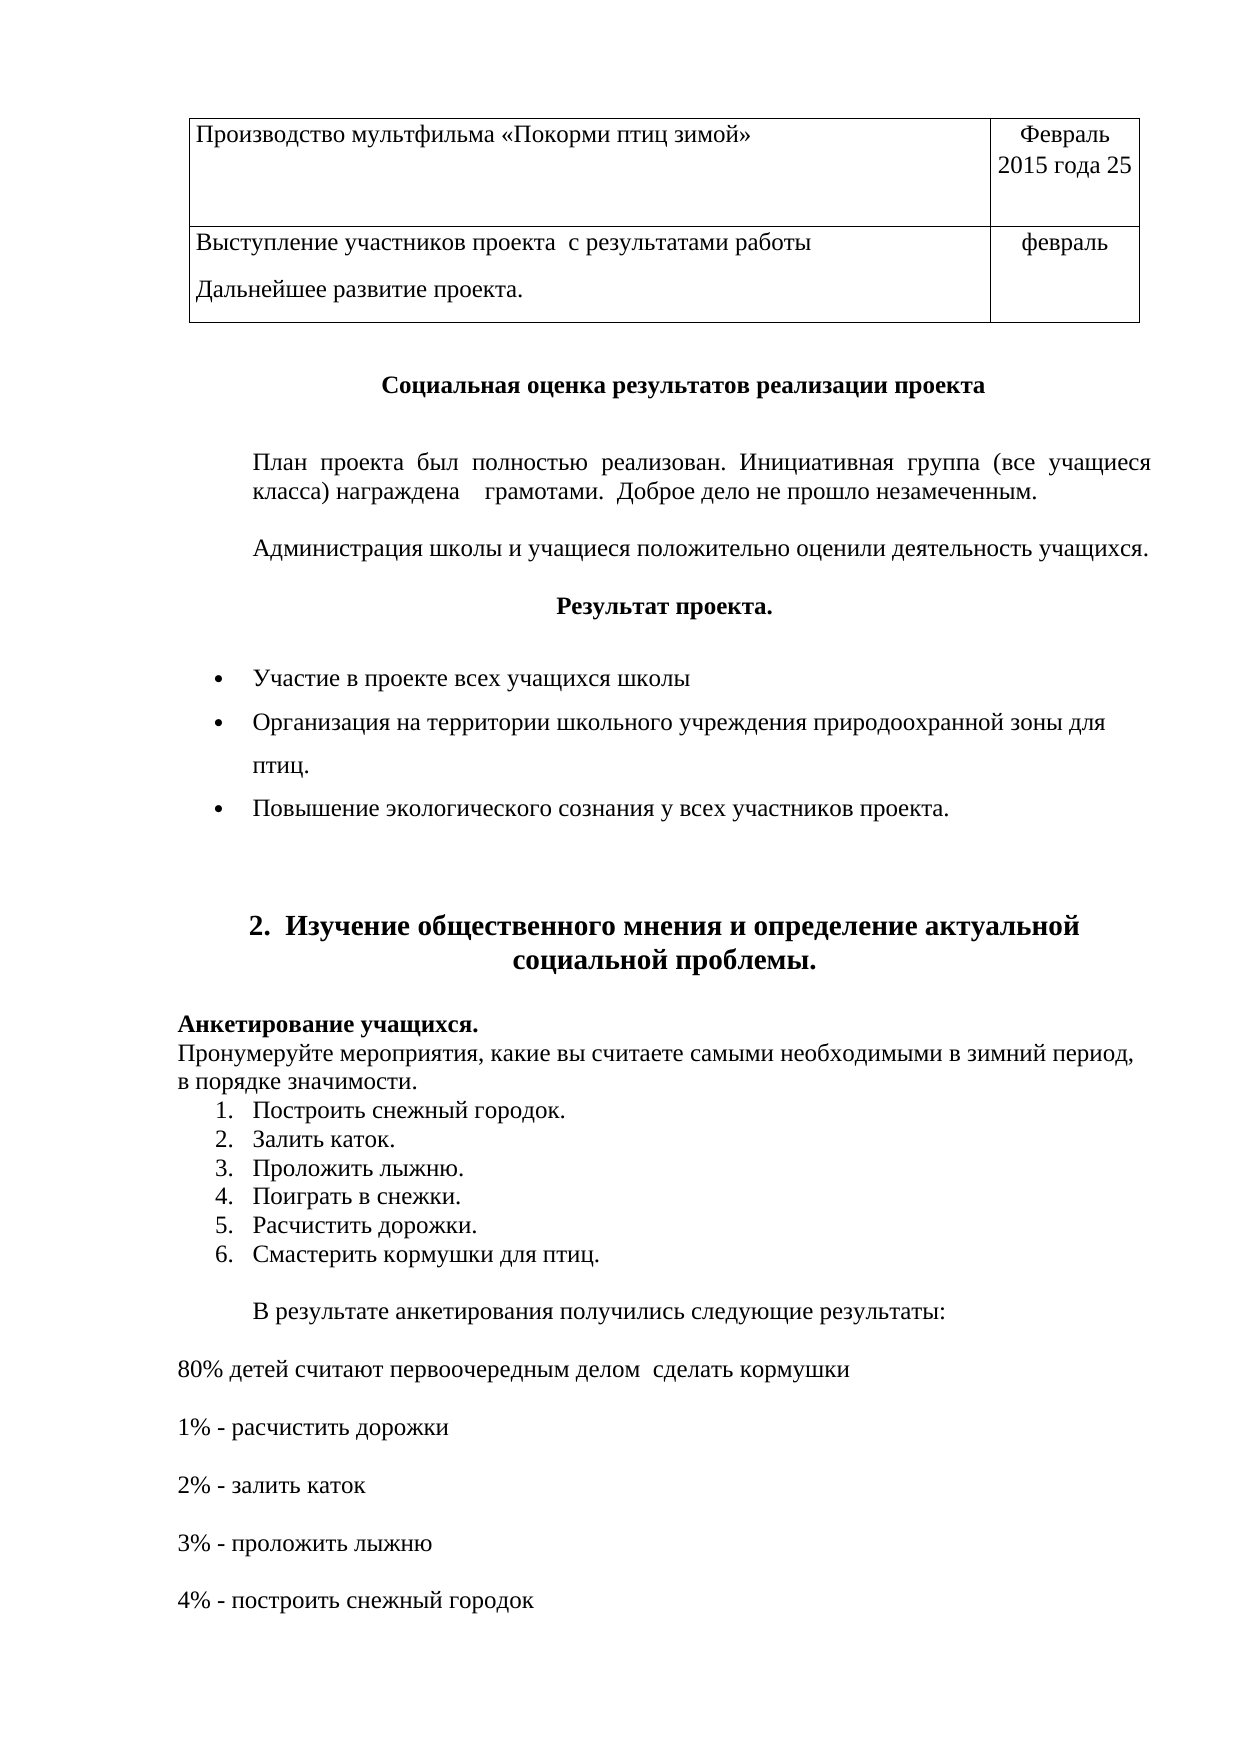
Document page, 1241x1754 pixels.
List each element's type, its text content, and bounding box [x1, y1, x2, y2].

table_cell февраль [991, 227, 1139, 322]
list Повышение экологического сознания у всех участников проекта. [215, 793, 1152, 822]
text Результат проекта. [177, 591, 1152, 620]
list Проложить лыжню. [215, 1153, 1152, 1181]
text Пронумеруйте мероприятия, какие вы считаете самыми необходимыми в зимний период, в порядке значимости. [177, 1038, 1152, 1095]
text 3% - проложить лыжню [177, 1528, 1152, 1556]
list Построить снежный городок. [215, 1095, 1152, 1124]
table_cell Производство мультфильма «Покорми птиц зимой» [190, 119, 990, 226]
text 80% детей считают первоочередным делом сделать кормушки [177, 1354, 1152, 1383]
text Администрация школы и учащиеся положительно оценили деятельность учащихся. [252, 533, 1152, 562]
text План проекта был полностью реализован. Инициативная группа (все учащиеся класса) награждена грамотами. Доброе дело не прошло незамеченным. [252, 447, 1152, 504]
text 2. Изучение общественного мнения и определение актуальной социальной проблемы. [177, 908, 1152, 975]
list Смастерить кормушки для птиц. [215, 1239, 1152, 1268]
text Социальная оценка результатов реализации проекта [215, 371, 1152, 399]
text 1% - расчистить дорожки [177, 1412, 1152, 1441]
list Расчистить дорожки. [215, 1210, 1152, 1239]
list Залить каток. [215, 1124, 1152, 1153]
list Участие в проекте всех учащихся школы [215, 663, 1152, 692]
text В результате анкетирования получились следующие результаты: [252, 1268, 1152, 1325]
list Организация на территории школьного учреждения природоохранной зоны для птиц. [215, 707, 1152, 778]
list Поиграть в снежки. [215, 1181, 1152, 1210]
table_cell Февраль 2015 года 25 [991, 119, 1139, 226]
text 4% - построить снежный городок [177, 1586, 1152, 1614]
text 2% - залить каток [177, 1470, 1152, 1498]
table_cell Выступление участников проекта с результатами работы Дальнейшее развитие проекта. [190, 227, 990, 322]
text Анкетирование учащихся. [177, 1009, 1152, 1038]
